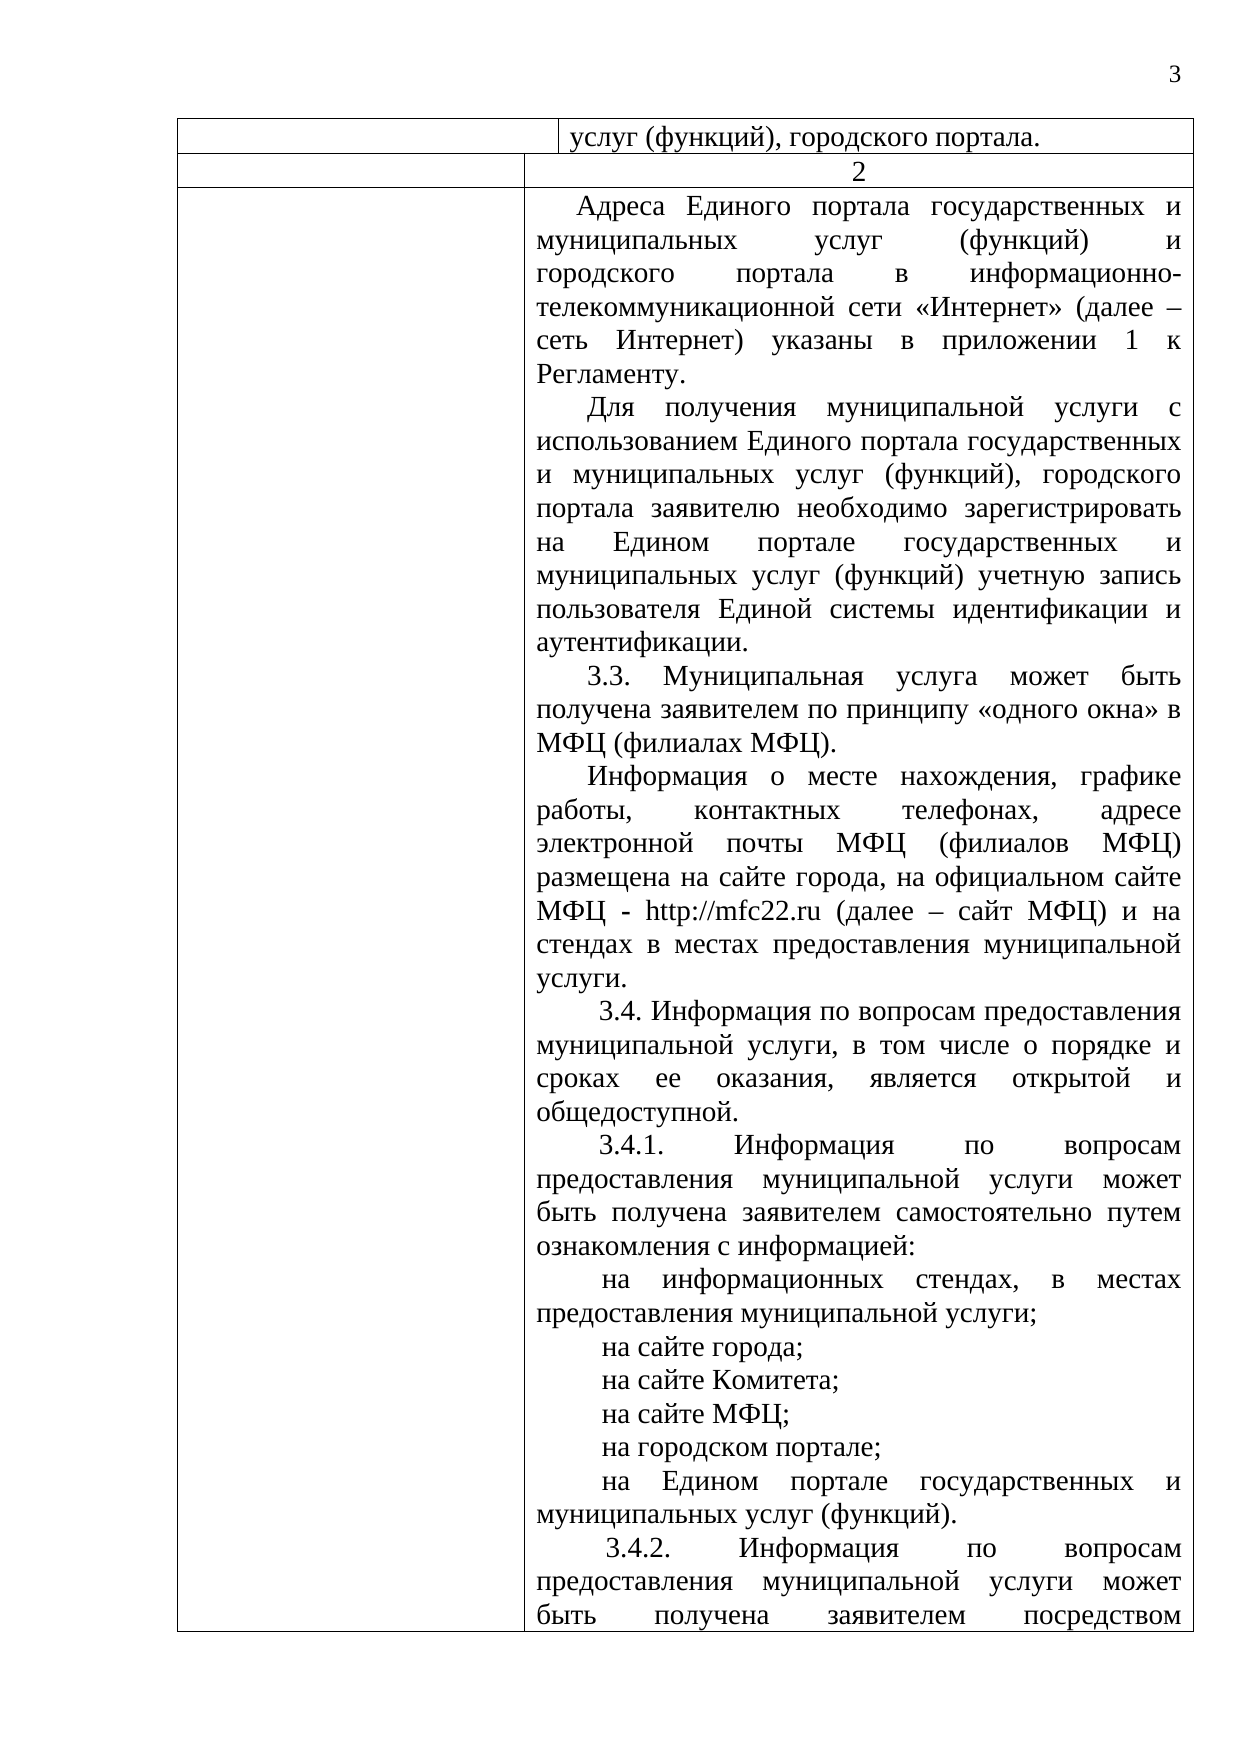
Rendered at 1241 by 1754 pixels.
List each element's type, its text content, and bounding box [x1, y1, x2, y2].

table_cell [178, 154, 524, 187]
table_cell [525, 188, 1193, 1631]
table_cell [178, 119, 558, 153]
table_cell [178, 188, 524, 1631]
table_cell 2 [525, 154, 1193, 187]
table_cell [559, 119, 1193, 153]
